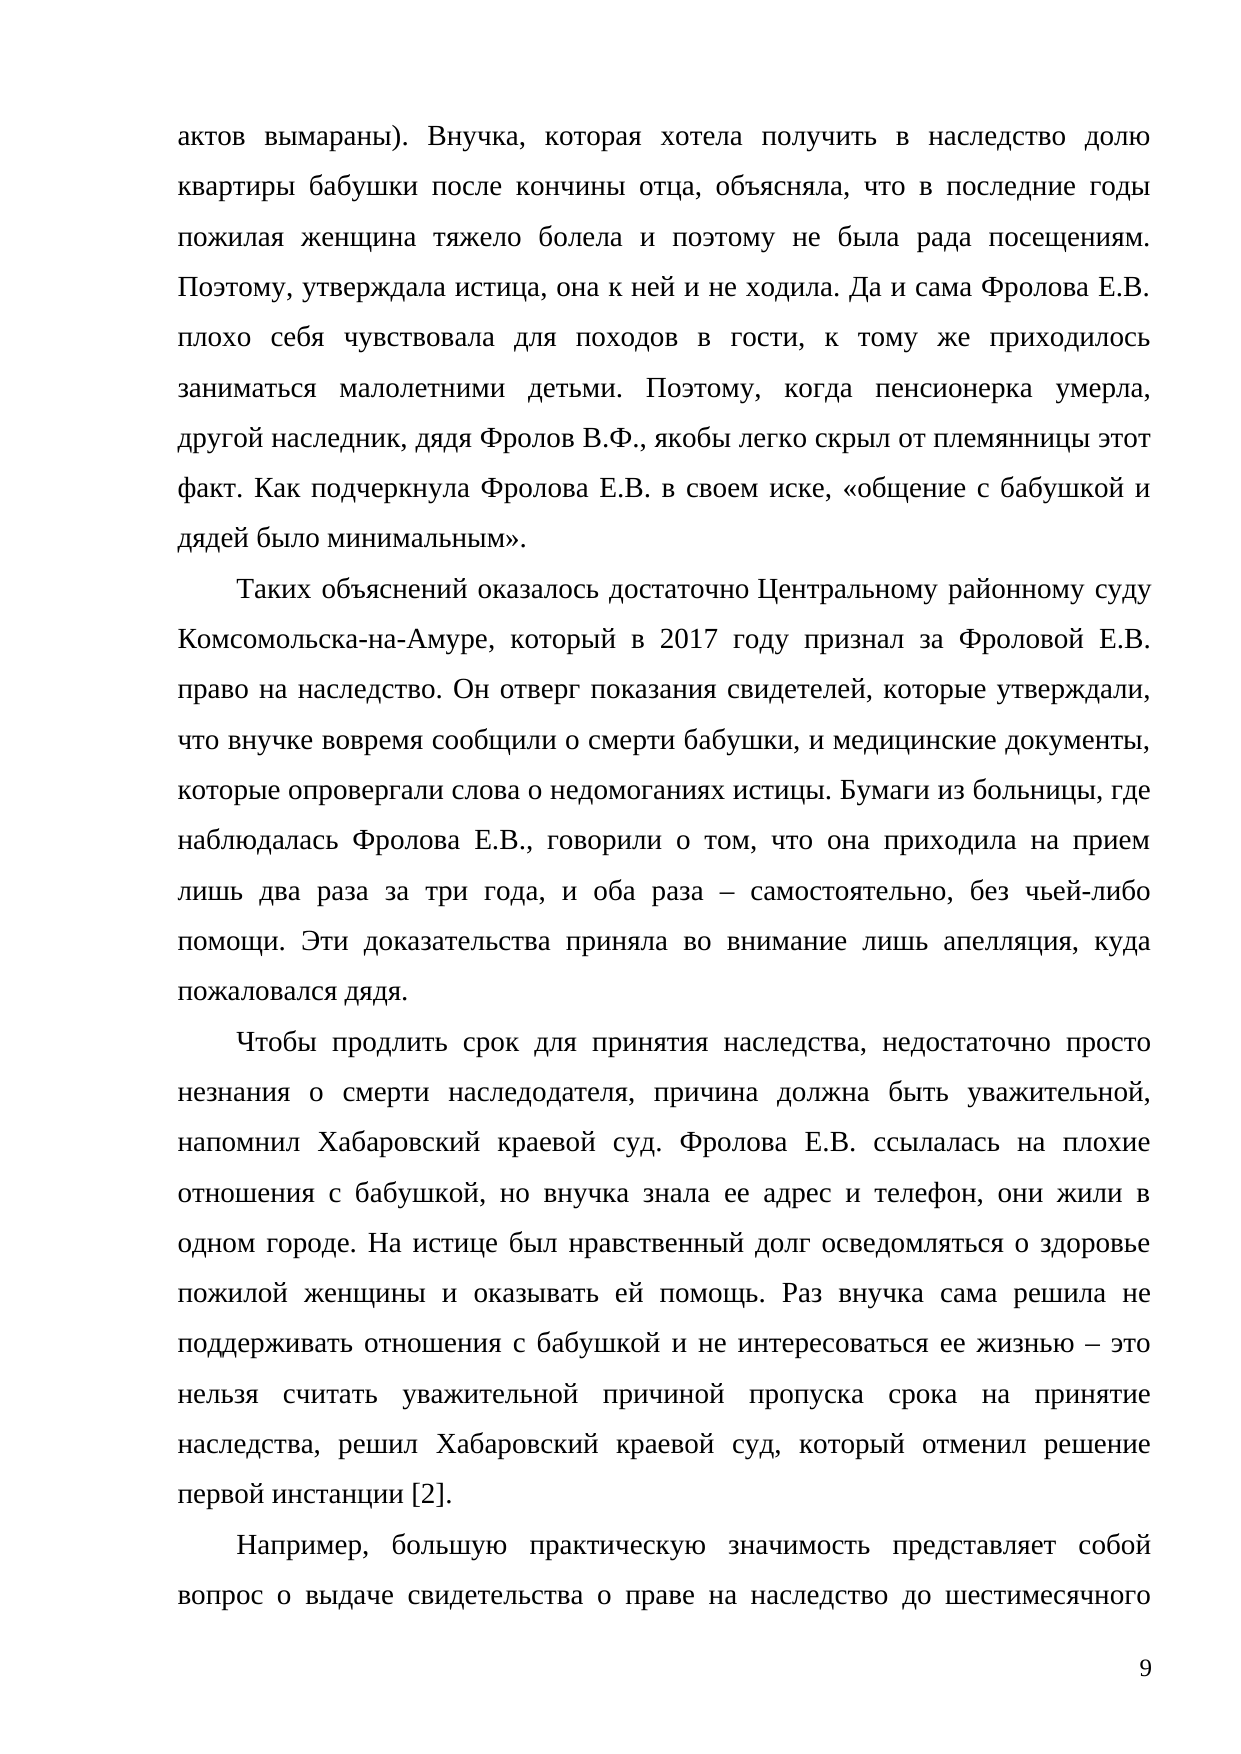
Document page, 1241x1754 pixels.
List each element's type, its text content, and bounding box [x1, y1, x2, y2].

text Чтобы продлить срок для принятия наследства, недостаточно просто незнания о смерти наследодателя, причина должна быть уважительной, напомнил Хабаровский краевой суд. Фролова Е.В. ссылалась на плохие отношения с бабушкой, но внучка знала ее адрес и телефон, они жили в одном городе. На истице был нравственный долг осведомляться о здоровье пожилой женщины и оказывать ей помощь. Раз внучка сама решила не поддерживать отношения с бабушкой и не интересоваться ее жизнью – это нельзя считать уважительной причиной пропуска срока на принятие наследства, решил Хабаровский краевой суд, который отменил решение первой инстанции [2]. [177, 1024, 1152, 1510]
text Таких объяснений оказалось достаточно Центральному районному суду Комсомольска-на-Амуре, который в 2017 году признал за Фроловой Е.В. право на наследство. Он отверг показания свидетелей, которые утверждали, что внучке вовремя сообщили о смерти бабушки, и медицинские документы, которые опровергали слова о недомоганиях истицы. Бумаги из больницы, где наблюдалась Фролова Е.В., говорили о том, что она приходила на прием лишь два раза за три года, и оба раза – самостоятельно, без чьей-либо помощи. Эти доказательства приняла во внимание лишь апелляция, куда пожаловался дядя. [177, 571, 1152, 1007]
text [177, 118, 1152, 554]
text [177, 1527, 1152, 1611]
